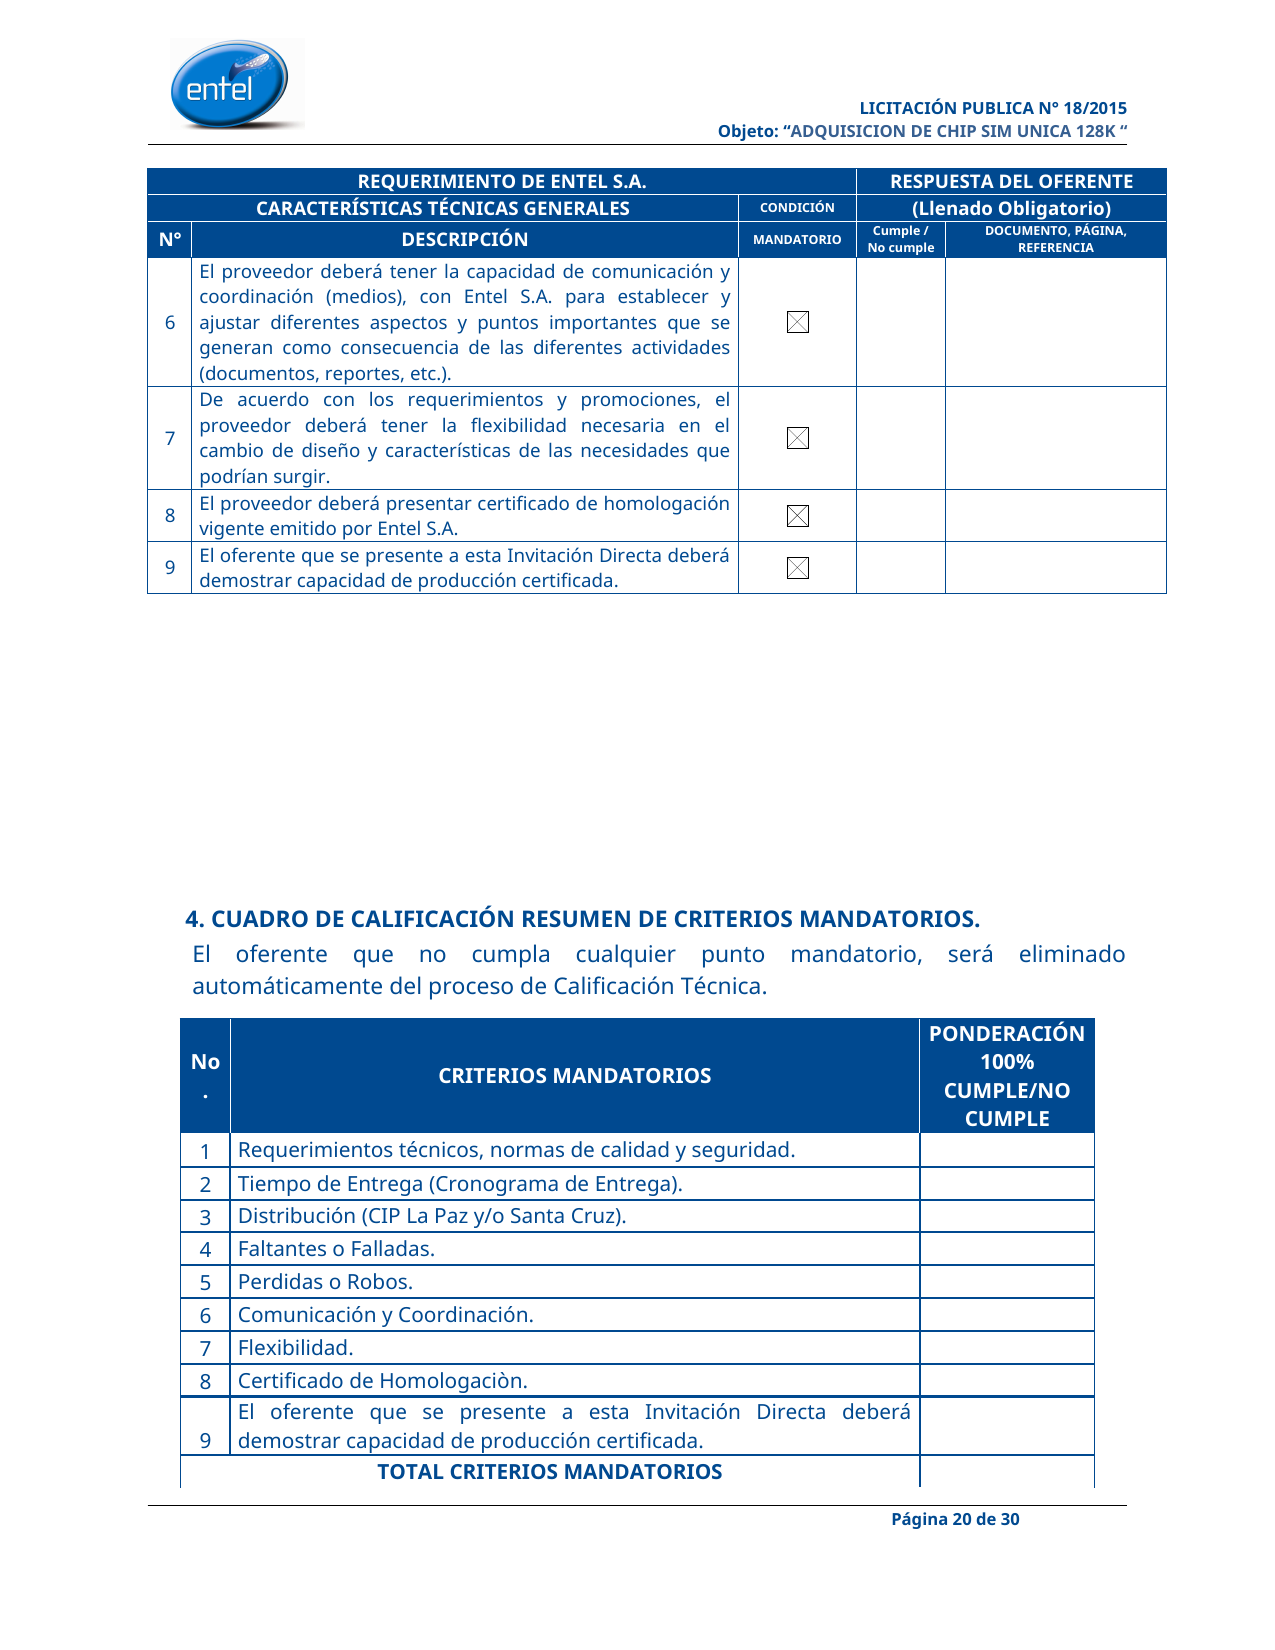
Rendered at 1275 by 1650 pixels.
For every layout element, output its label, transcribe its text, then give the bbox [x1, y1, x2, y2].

table_cell [921, 1456, 1094, 1487]
table_cell Tiempo de Entrega (Cronograma de Entrega). [231, 1168, 919, 1198]
table_header No. [181, 1019, 230, 1133]
table_cell [946, 490, 1166, 541]
table_cell Certificado de Homologaciòn. [231, 1365, 919, 1395]
table_cell [921, 1201, 1094, 1231]
table_cell 9 [148, 542, 191, 593]
table_cell Cumple / No cumple [857, 222, 945, 257]
table_cell DOCUMENTO, PÁGINA, REFERENCIA [946, 222, 1166, 257]
table_cell 4 [181, 1233, 229, 1264]
table_cell 6 [181, 1299, 229, 1330]
table_cell 7 [181, 1332, 229, 1362]
text 4. CUADRO DE CALIFICACIÓN RESUMEN DE CRITERIOS MANDATORIOS. [185, 902, 1127, 934]
table_cell [921, 1233, 1094, 1264]
table_header REQUERIMIENTO DE ENTEL S.A. [148, 169, 856, 194]
table_header PONDERACIÓN 100% CUMPLE/NO CUMPLE [920, 1019, 1094, 1133]
table_cell El oferente que se presente a esta Invitación Directa deberá demostrar capacidad de producción certificada. [192, 542, 738, 593]
table_cell Flexibilidad. [231, 1332, 919, 1362]
table_cell 9 [181, 1398, 229, 1454]
table_cell 7 [148, 387, 191, 489]
table_cell MANDATORIO [739, 222, 856, 257]
table_cell DESCRIPCIÓN [192, 222, 738, 257]
table_cell [921, 1398, 1094, 1454]
table_cell 8 [148, 490, 191, 541]
table_cell [857, 258, 945, 386]
table_cell [921, 1134, 1094, 1166]
table_cell 1 [181, 1134, 229, 1166]
table_cell [946, 387, 1166, 489]
table_cell [921, 1365, 1094, 1395]
table_cell El proveedor deberá presentar certificado de homologación vigente emitido por Entel S.A. [192, 490, 738, 541]
table_cell [946, 542, 1166, 593]
table_cell Comunicación y Coordinación. [231, 1299, 919, 1330]
table_cell El proveedor deberá tener la capacidad de comunicación y coordinación (medios), con Entel S.A. para establecer y ajustar diferentes aspectos y puntos importantes que se generan como consecuencia de las diferentes actividades (documentos, reportes, etc.). [192, 258, 738, 386]
table_cell [946, 258, 1166, 386]
table_cell [921, 1168, 1094, 1198]
table_cell El oferente que se presente a esta Invitación Directa deberá demostrar capacidad de producción certificada. [231, 1398, 919, 1454]
table_header RESPUESTA DEL OFERENTE [857, 169, 1166, 194]
table_cell Faltantes o Falladas. [231, 1233, 919, 1264]
table_cell [921, 1299, 1094, 1330]
table_cell (Llenado Obligatorio) [857, 195, 1166, 221]
table_cell CARACTERÍSTICAS TÉCNICAS GENERALES [148, 195, 738, 221]
table_cell Requerimientos técnicos, normas de calidad y seguridad. [231, 1134, 919, 1166]
table_header CRITERIOS MANDATORIOS [231, 1019, 919, 1133]
table_cell [857, 490, 945, 541]
table_cell CONDICIÓN [739, 195, 856, 221]
table_cell TOTAL CRITERIOS MANDATORIOS [181, 1456, 919, 1487]
table_cell De acuerdo con los requerimientos y promociones, el proveedor deberá tener la flexibilidad necesaria en el cambio de diseño y características de las necesidades que podrían surgir. [192, 387, 738, 489]
table_cell [857, 542, 945, 593]
table_cell 3 [181, 1201, 229, 1231]
table_cell Distribución (CIP La Paz y/o Santa Cruz). [231, 1201, 919, 1231]
table_cell 6 [148, 258, 191, 386]
table_cell [857, 387, 945, 489]
table_cell 2 [181, 1168, 229, 1198]
picture [170, 38, 305, 130]
table_cell 8 [181, 1365, 229, 1395]
table_cell Perdidas o Robos. [231, 1266, 919, 1297]
table_cell [739, 542, 856, 593]
text El oferente que no cumpla cualquier punto mandatorio, será eliminado automáticamente del proceso de Calificación Técnica. [192, 938, 1127, 1001]
table_cell [921, 1332, 1094, 1362]
table_cell [739, 258, 856, 386]
table_cell [921, 1266, 1094, 1297]
table_cell 5 [181, 1266, 229, 1297]
table_cell [739, 387, 856, 489]
table_cell [739, 490, 856, 541]
table_cell N° [148, 222, 191, 257]
